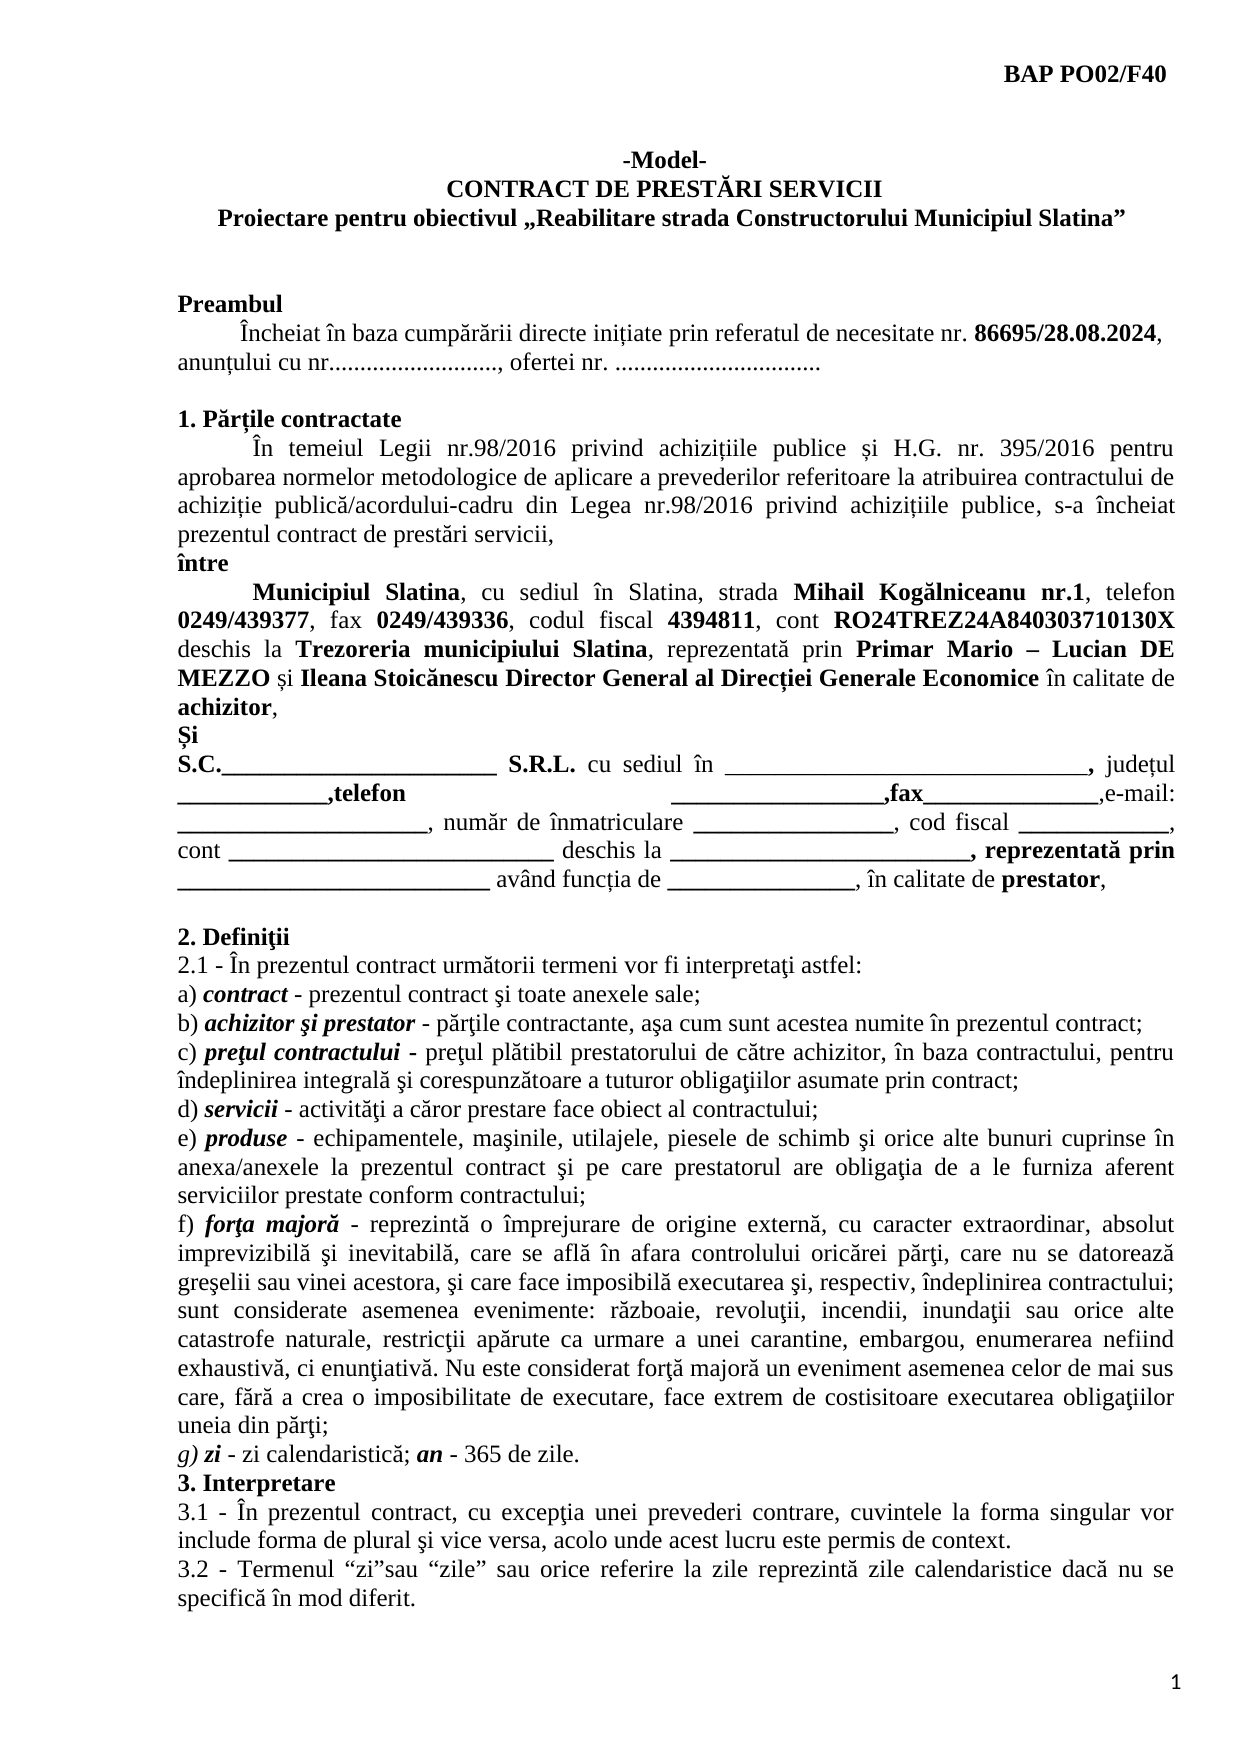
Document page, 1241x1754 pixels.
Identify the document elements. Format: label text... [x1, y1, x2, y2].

text g) zi - zi calendaristică; an - 365 de zile. [177, 1439, 1175, 1468]
text f) forţa majoră - reprezintă o împrejurare de origine externă, cu caracter extraordinar, absolut imprevizibilă şi inevitabilă, care se află în afara controlului oricărei părţi, care nu se datorează greşelii sau vinei acestora, şi care face imposibilă executarea şi, respectiv, îndeplinirea contractului; sunt considerate asemenea evenimente: războaie, revoluţii, incendii, inundaţii sau orice alte catastrofe naturale, restricţii apărute ca urmare a unei carantine, embargou, enumerarea nefiind exhaustivă, ci enunţiativă. Nu este considerat forţă majoră un eveniment asemenea celor de mai sus care, fără a crea o imposibilitate de executare, face extrem de costisitoare executarea obligaţiilor uneia din părţi; [177, 1209, 1175, 1439]
text 3.2 - Termenul “zi”sau “zile” sau orice referire la zile reprezintă zile calendaristice dacă nu se specifică în mod diferit. [177, 1554, 1175, 1612]
text între [177, 548, 1175, 577]
text CONTRACT DE PRESTĂRI SERVICII [177, 174, 1152, 203]
text d) servicii - activităţi a căror prestare face obiect al contractului; [177, 1094, 1175, 1123]
text c) preţul contractului - preţul plătibil prestatorului de către achizitor, în baza contractului, pentru îndeplinirea integrală şi corespunzătoare a tuturor obligaţiilor asumate prin contract; [177, 1037, 1175, 1094]
text Municipiul Slatina, cu sediul în Slatina, strada Mihail Kogălniceanu nr.1, telefon 0249/439377, fax 0249/439336, codul fiscal 4394811, cont RO24TREZ24A840303710130X deschis la Trezoreria municipiului Slatina, reprezentată prin Primar Mario – Lucian DE MEZZO și Ileana Stoicănescu Director General al Direcției Generale Economice în calitate de achizitor, [177, 577, 1175, 720]
text În temeiul Legii nr.98/2016 privind achizițiile publice și H.G. nr. 395/2016 pentru aprobarea normelor metodologice de aplicare a prevederilor referitoare la atribuirea contractului de achiziție publică/acordului-cadru din Legea nr.98/2016 privind achizițiile publice, s-a încheiat prezentul contract de prestări servicii, [177, 433, 1175, 548]
text 1. Părțile contractate [177, 404, 1175, 433]
text -Model- [177, 145, 1152, 174]
text S.C.______________________ S.R.L. cu sediul în _____________________________, județul ____________,telefon _________________,fax______________,e-mail: ____________________, număr de înmatriculare ________________, cod fiscal ____________, cont __________________________ deschis la ________________________, reprezentată prin _________________________ având funcția de _______________, în calitate de prestator, [177, 749, 1175, 893]
text 2. Definiţii [177, 922, 1175, 950]
text b) achizitor şi prestator - părţile contractante, aşa cum sunt acestea numite în prezentul contract; [177, 1008, 1175, 1037]
text Încheiat în baza cumpărării directe inițiate prin referatul de necesitate nr. 86695/28.08.2024, [177, 318, 1167, 347]
text anunțului cu nr..........................., ofertei nr. ................................. [177, 347, 1167, 375]
text a) contract - prezentul contract şi toate anexele sale; [177, 979, 1175, 1008]
text 2.1 - În prezentul contract următorii termeni vor fi interpretaţi astfel: [177, 950, 1175, 979]
text Preambul [177, 289, 1167, 318]
text Proiectare pentru obiectivul „Reabilitare strada Constructorului Municipiul Slatina” [177, 203, 1167, 232]
text e) produse - echipamentele, maşinile, utilajele, piesele de schimb şi orice alte bunuri cuprinse în anexa/anexele la prezentul contract şi pe care prestatorul are obligaţia de a le furniza aferent serviciilor prestate conform contractului; [177, 1123, 1175, 1209]
text 3.1 - În prezentul contract, cu excepţia unei prevederi contrare, cuvintele la forma singular vor include forma de plural şi vice versa, acolo unde acest lucru este permis de context. [177, 1497, 1175, 1554]
text 3. Interpretare [177, 1468, 1175, 1497]
text BAP PO02/F40 [177, 59, 1167, 88]
text Și [177, 720, 1175, 749]
